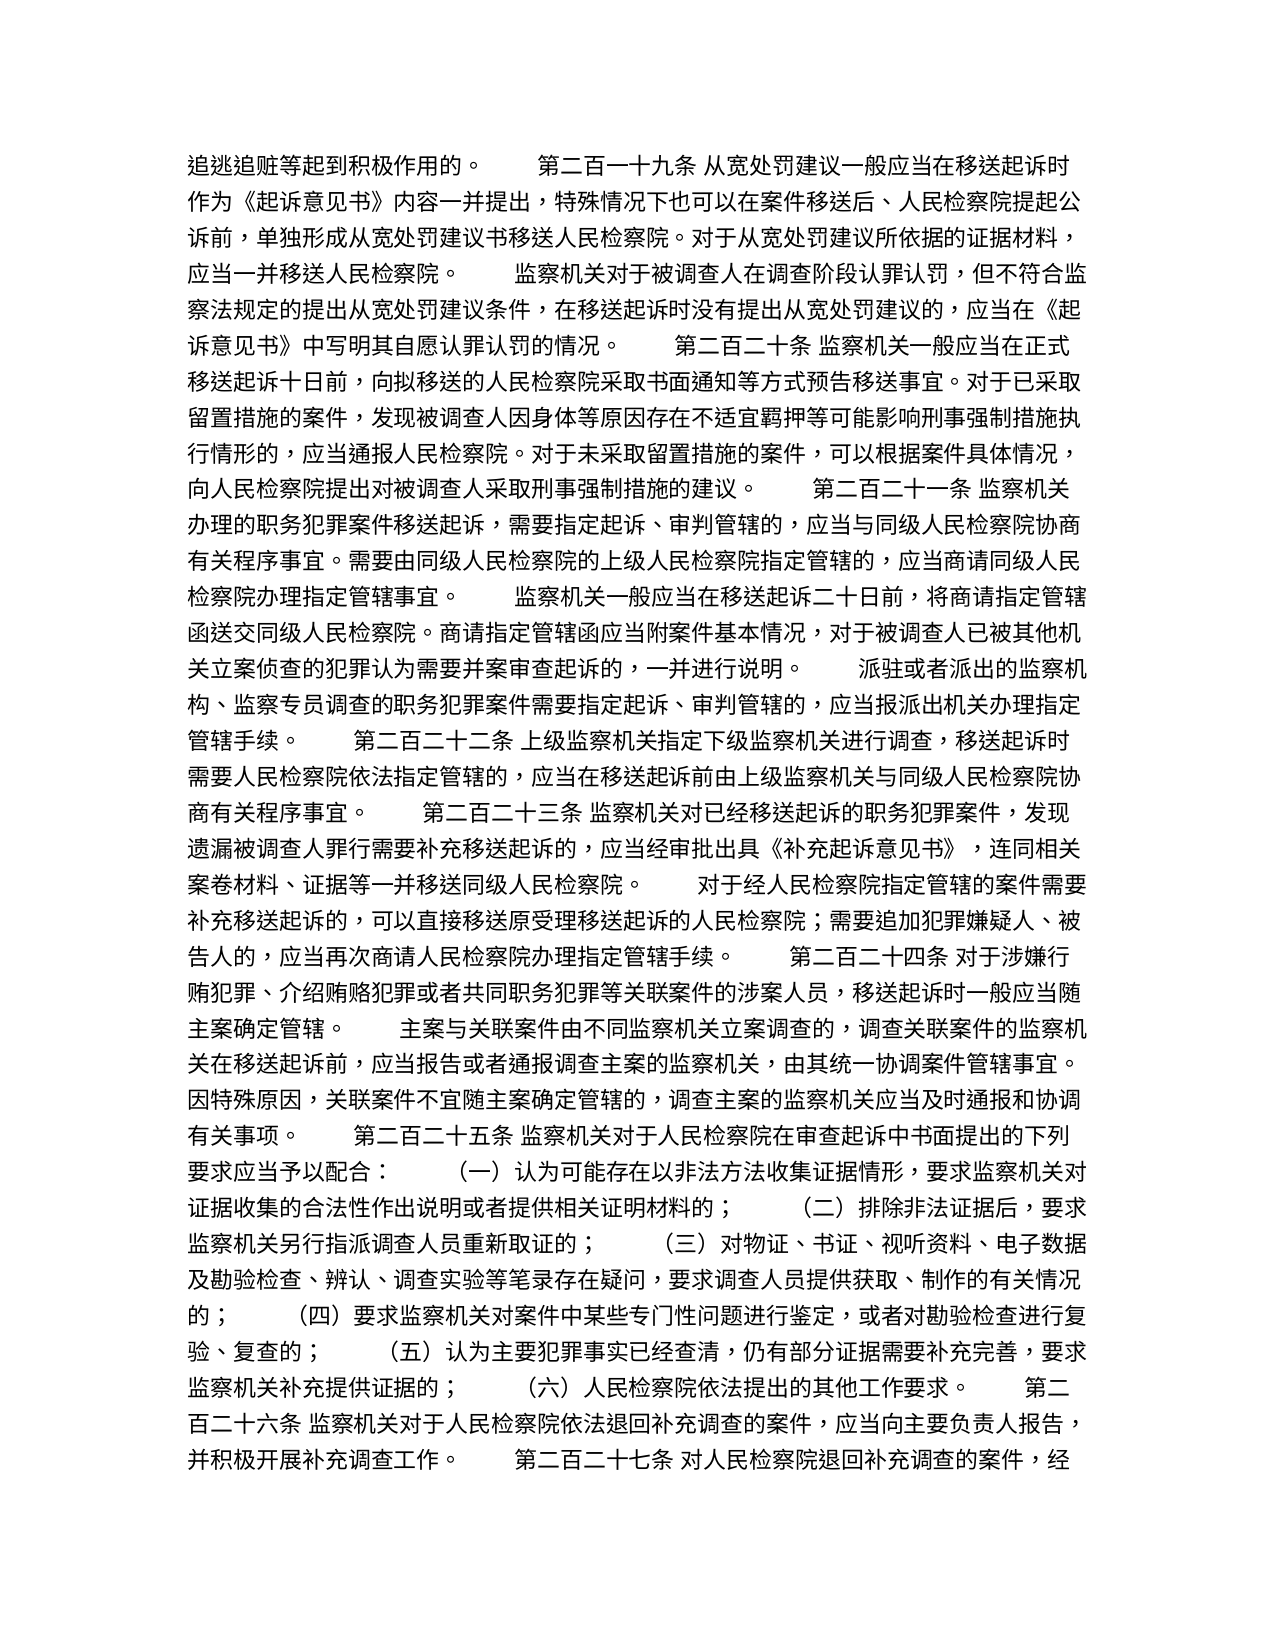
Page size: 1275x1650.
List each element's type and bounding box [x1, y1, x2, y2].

text [187, 150, 1087, 1475]
